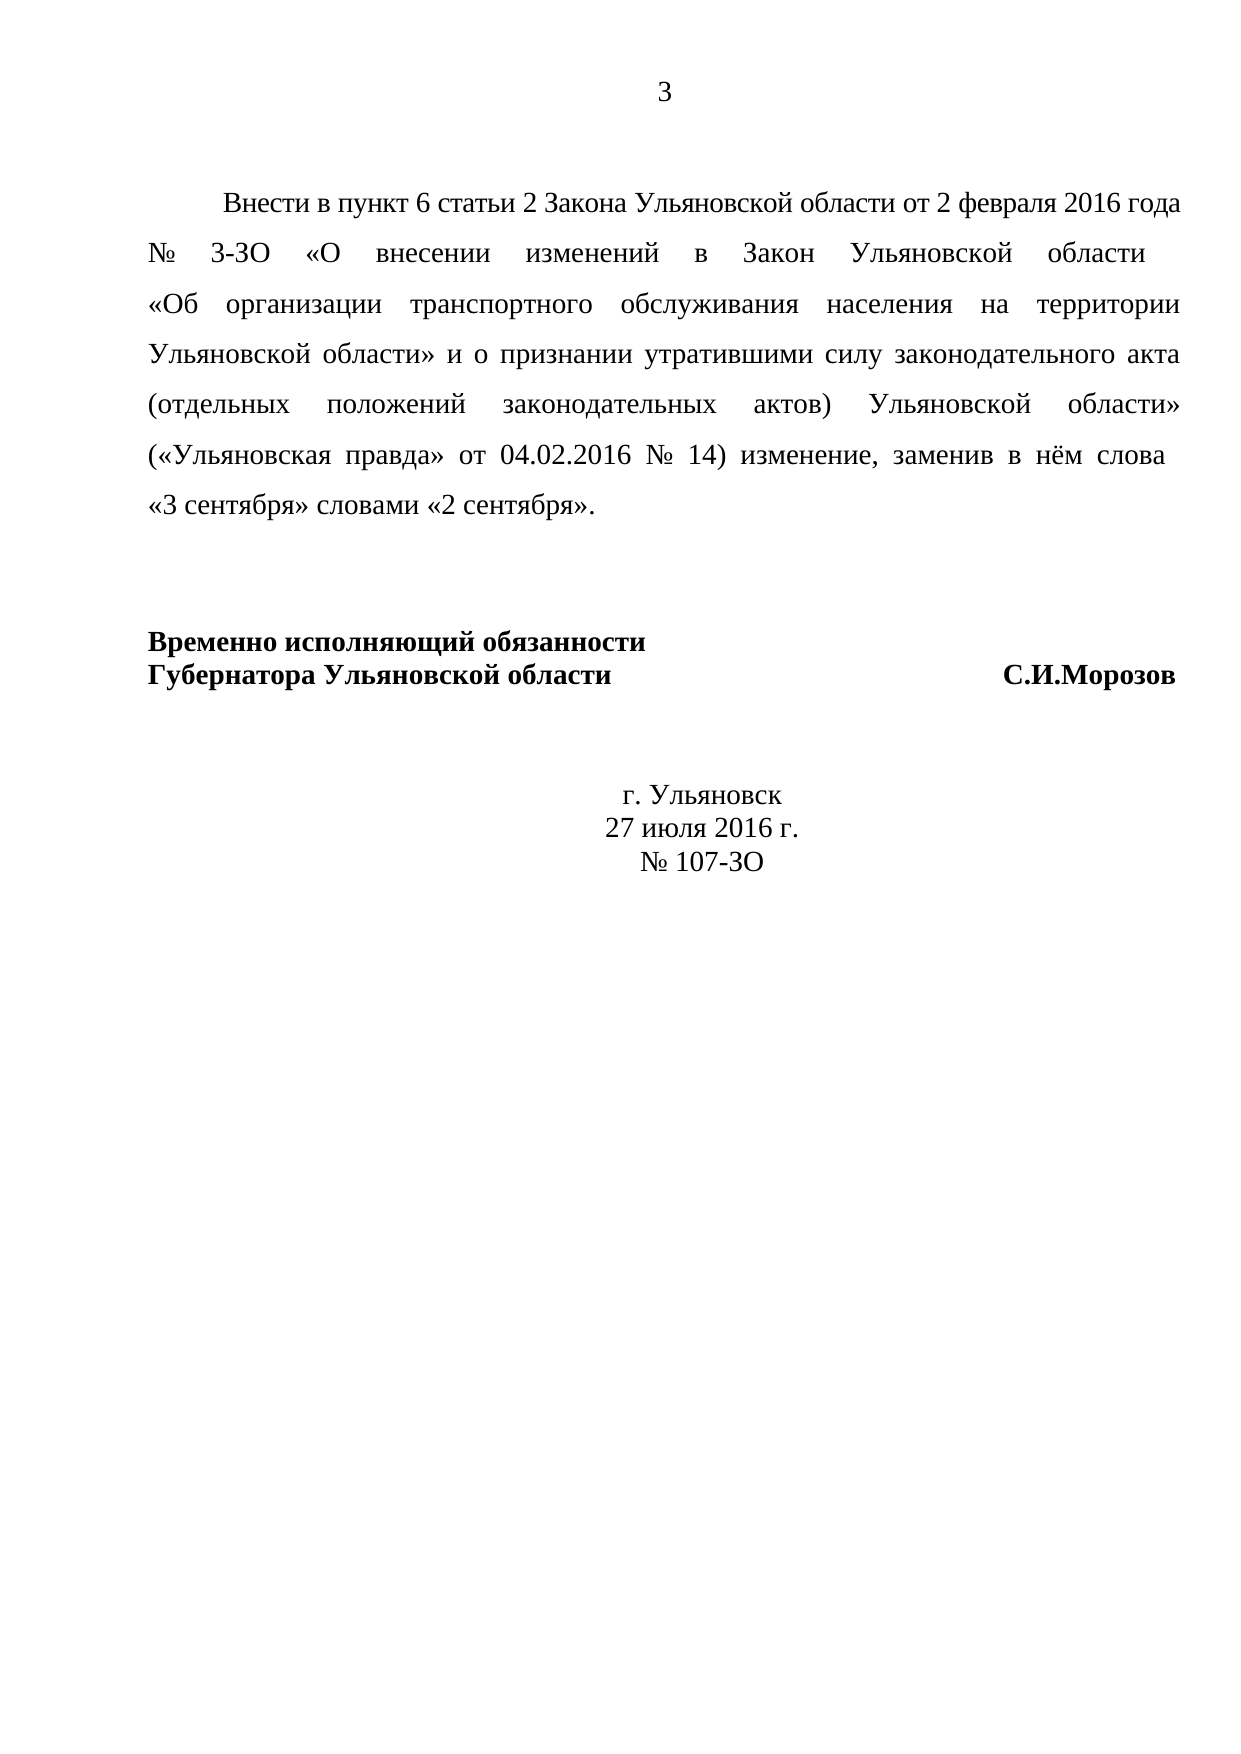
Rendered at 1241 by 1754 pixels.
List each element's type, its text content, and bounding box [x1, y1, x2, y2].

text Внести в пункт 6 статьи 2 Закона Ульяновской области от 2 февраля 2016 года № 3-ЗО «О внесении изменений в Закон Ульяновской области «Об организации транспортного обслуживания населения на территории Ульяновской области» и о признании утратившими силу законодательного акта (отдельных положений законодательных актов) Ульяновской области» («Ульяновская правда» от 04.02.2016 № 14) изменение, заменив в нём слова «3 сентября» словами «2 сентября». [148, 185, 1181, 521]
text Губернатора Ульяновской области С.И.Морозов [148, 657, 1181, 691]
text № 107-ЗО [148, 844, 1181, 878]
text 27 июля . [148, 811, 1181, 844]
text г. Ульяновск [148, 777, 1181, 811]
text Временно исполняющий обязанности [148, 624, 1181, 657]
